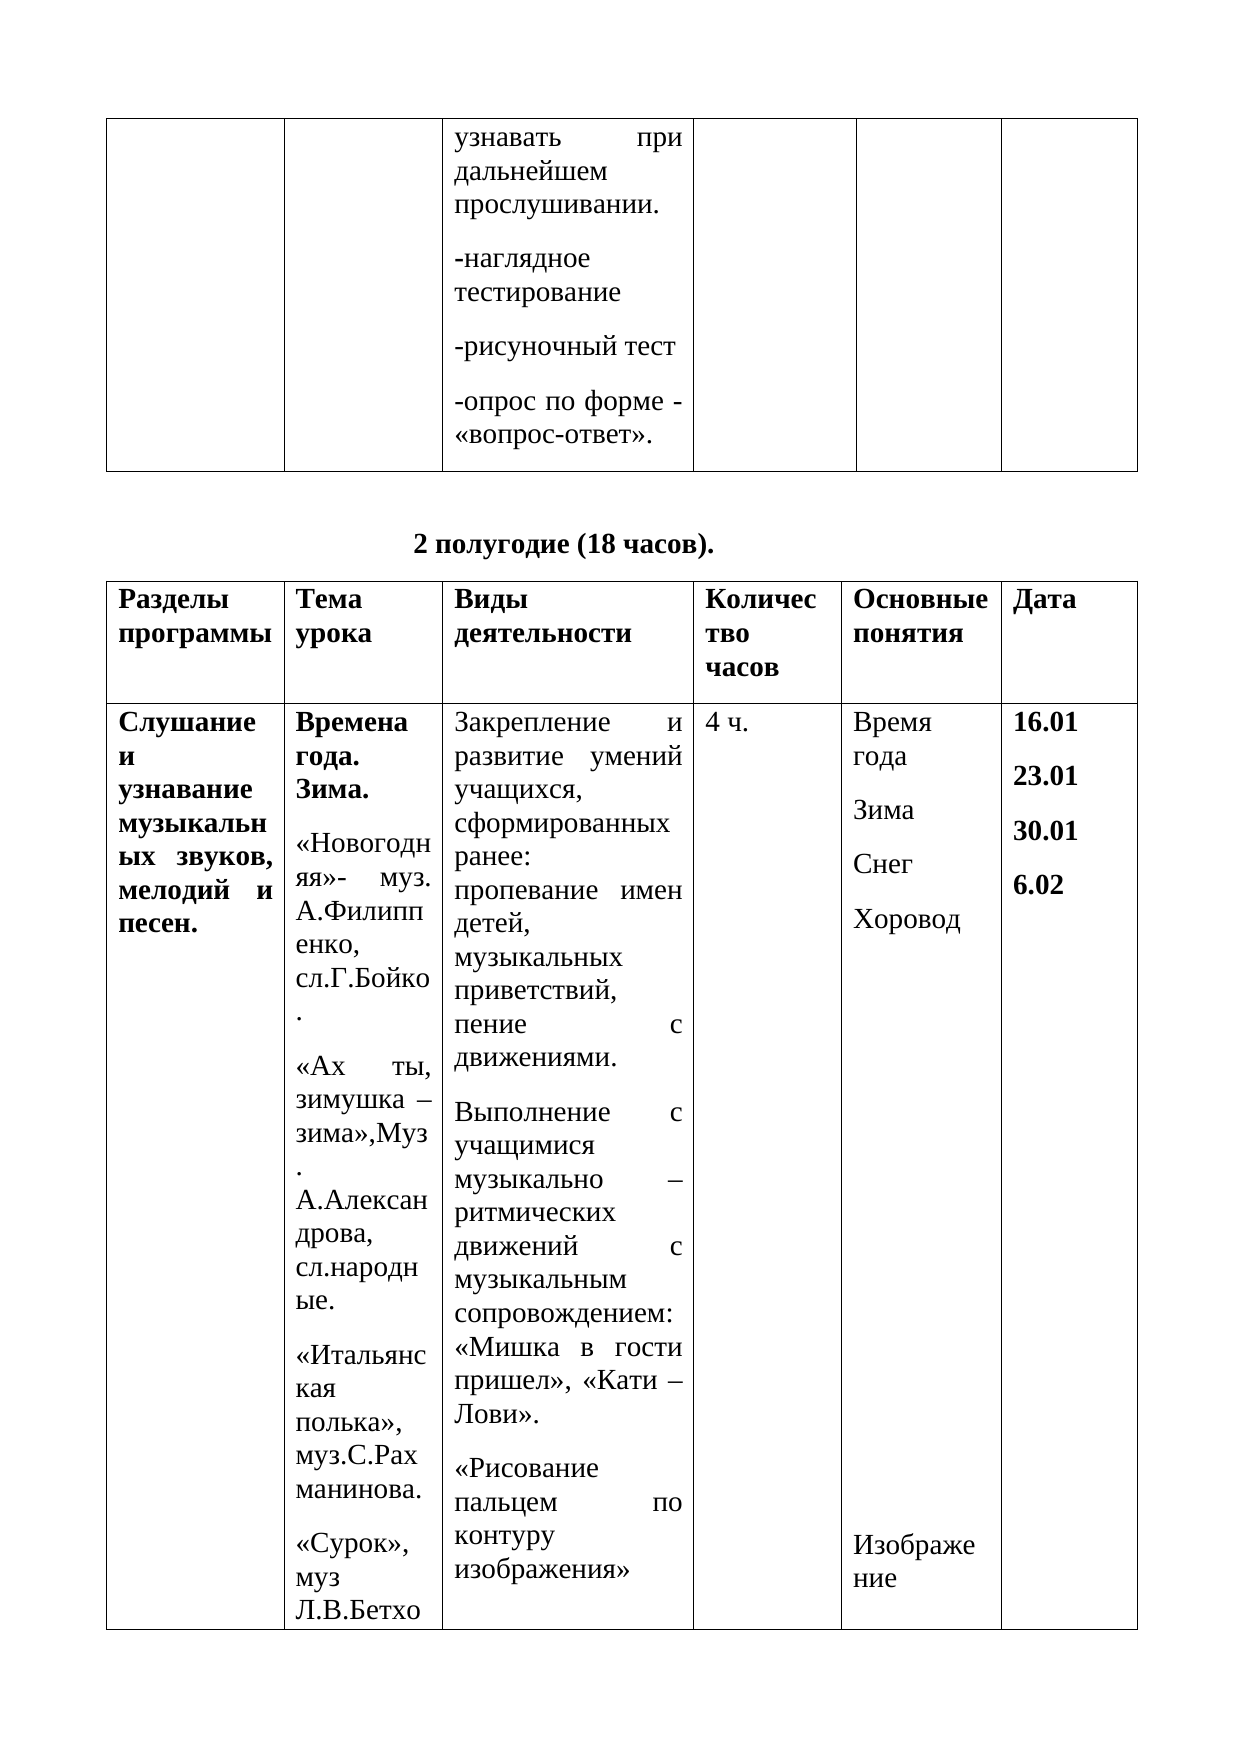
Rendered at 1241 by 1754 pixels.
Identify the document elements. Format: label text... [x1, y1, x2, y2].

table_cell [107, 704, 284, 1628]
table_header Дата [1002, 582, 1137, 703]
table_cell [443, 119, 693, 471]
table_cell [285, 119, 442, 471]
table_header Количество часов [694, 582, 841, 703]
table_header Основные понятия [842, 582, 1001, 703]
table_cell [1002, 119, 1137, 471]
table_header Виды деятельности [443, 582, 693, 703]
table_header Разделы программы [107, 582, 284, 703]
table_cell 4 ч. 4 ч. 4 ч. 4 ч. [694, 704, 841, 1628]
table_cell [285, 704, 442, 1628]
text 2 полугодие (18 часов). [413, 526, 1122, 560]
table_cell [842, 704, 1001, 1628]
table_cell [857, 119, 1001, 471]
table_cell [443, 704, 693, 1628]
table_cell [1002, 704, 1137, 1628]
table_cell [107, 119, 284, 471]
table_header Тема урока [285, 582, 442, 703]
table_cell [694, 119, 856, 471]
